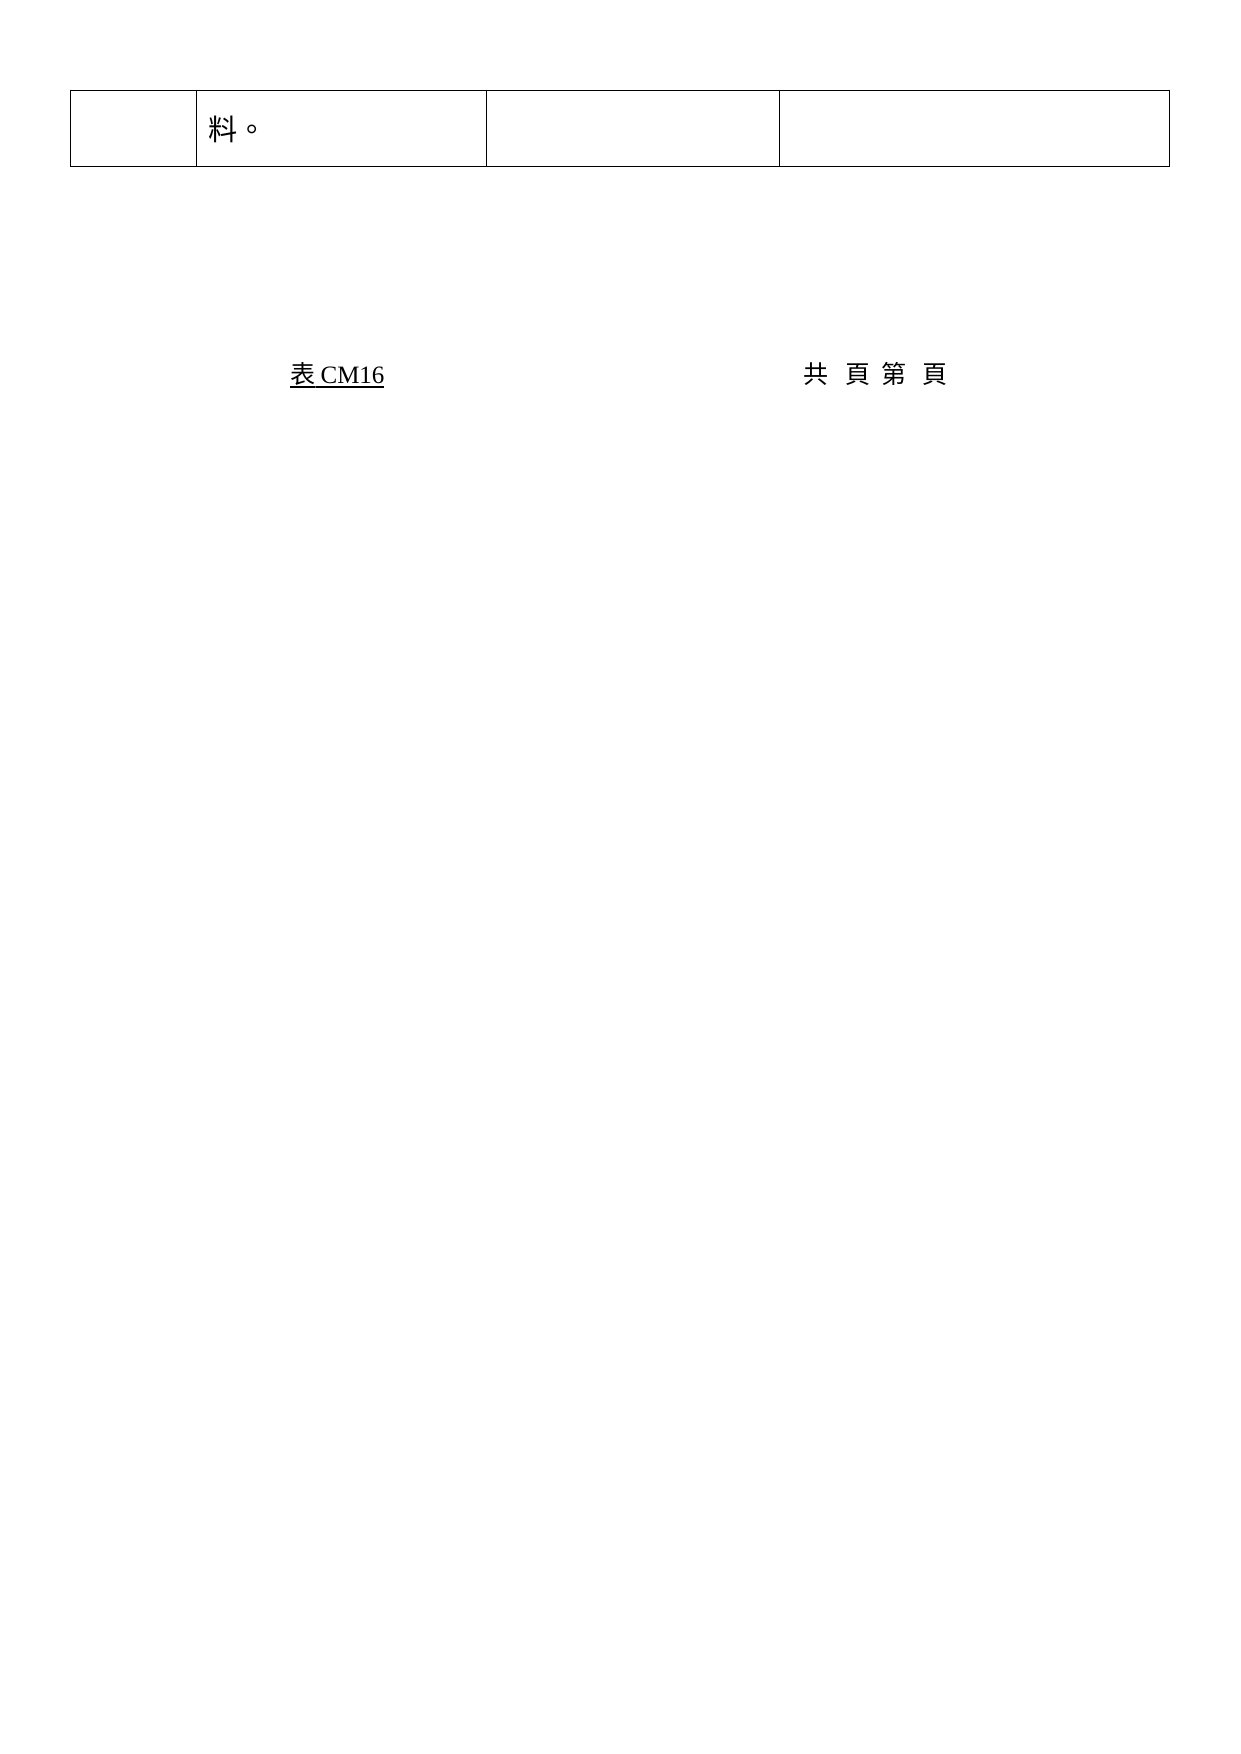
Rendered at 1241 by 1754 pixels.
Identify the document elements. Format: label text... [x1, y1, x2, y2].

table_cell 3 [71, 91, 196, 166]
text 表CM16 共 頁 第 頁 [52, 354, 1186, 392]
table_cell [780, 91, 1169, 166]
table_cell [197, 91, 486, 166]
table_cell [487, 91, 779, 166]
